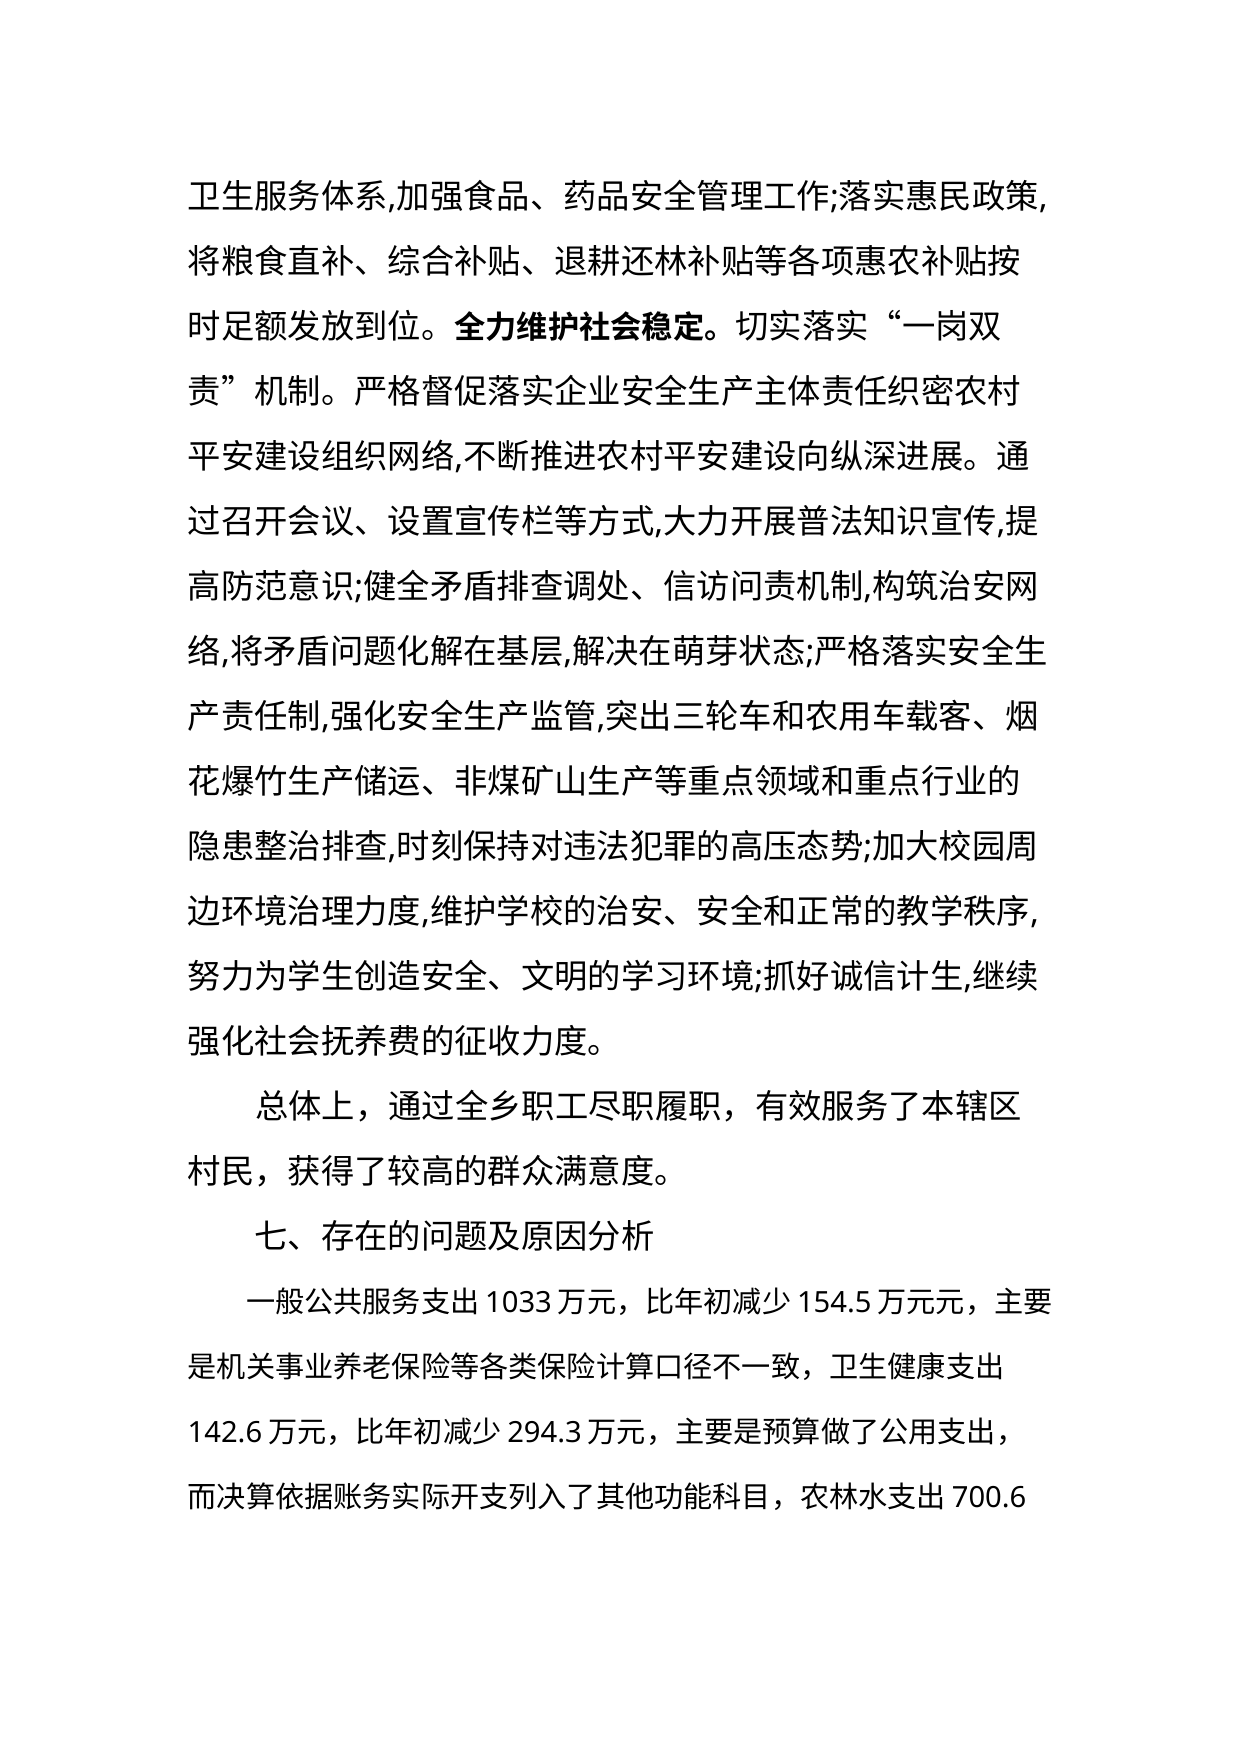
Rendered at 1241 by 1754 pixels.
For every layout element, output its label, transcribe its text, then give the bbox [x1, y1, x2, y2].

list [187, 162, 1053, 1072]
text 总体上，通过全乡职工尽职履职，有效服务了本辖区村民，获得了较高的群众满意度。 [187, 1072, 1053, 1202]
list 七、存在的问题及原因分析 [254, 1202, 1053, 1267]
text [187, 1267, 1053, 1527]
